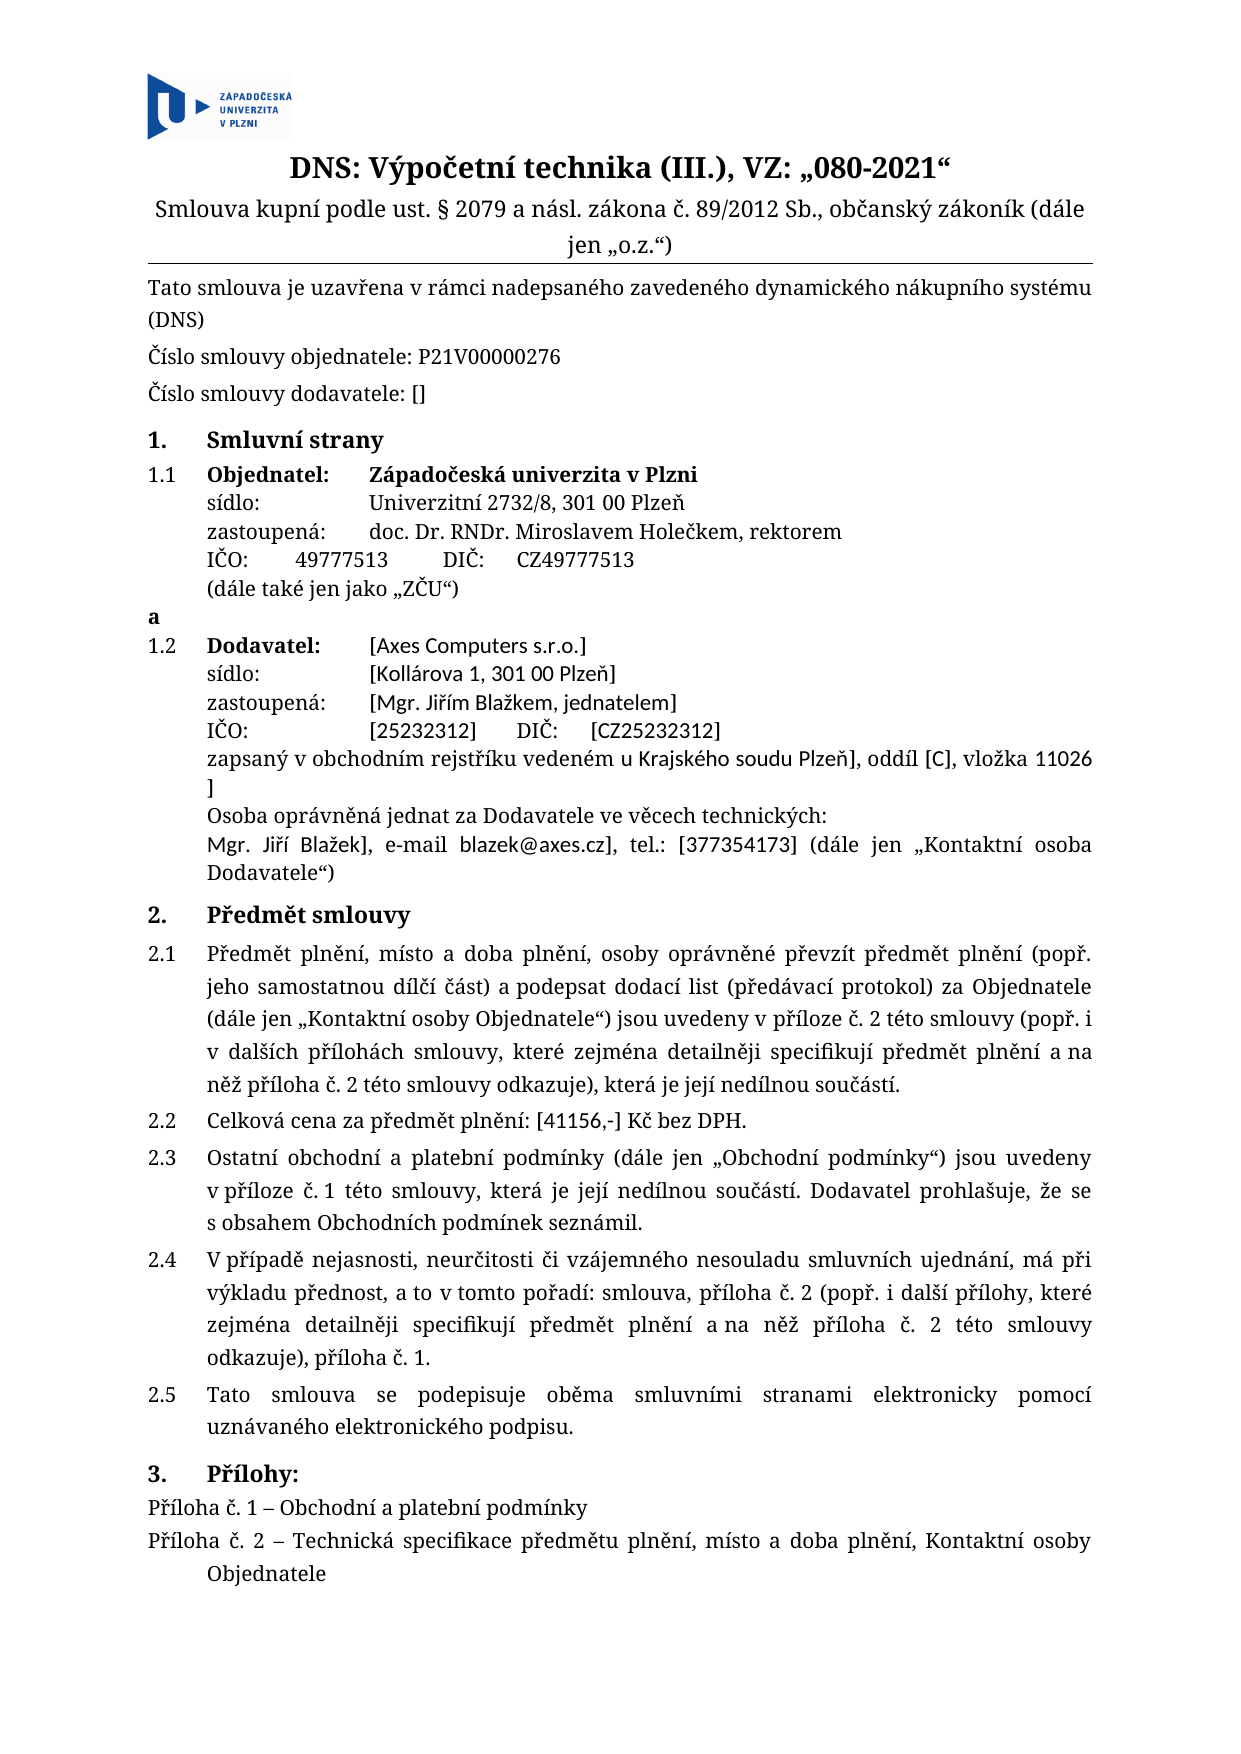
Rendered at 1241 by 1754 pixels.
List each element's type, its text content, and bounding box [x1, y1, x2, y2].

text Smlouva kupní podle ust. § 2079 a násl. zákona č. 89/2012 Sb., občanský zákoník (dále jen „o.z.“) [148, 193, 1093, 263]
text a [148, 602, 1093, 631]
list Dodavatel: [Axes Computers s.r.o.] [148, 631, 1093, 659]
text DNS: Výpočetní technika (III.), VZ: „080-2021“ [148, 148, 1093, 187]
list V případě nejasnosti, neurčitosti či vzájemného nesouladu smluvních ujednání, má při výkladu přednost, a to v tomto pořadí: smlouva, příloha č. 2 (popř. i další přílohy, které zejména detailněji specifikují předmět plnění a na něž příloha č. 2 této smlouvy odkazuje), příloha č. 1. [148, 1245, 1093, 1371]
text Tato smlouva je uzavřena v rámci nadepsaného zavedeného dynamického nákupního systému (DNS) [148, 273, 1093, 334]
text Číslo smlouvy objednatele: P21V00000276 [148, 342, 1093, 371]
text zastoupená: doc. Dr. RNDr. Miroslavem Holečkem, rektorem [207, 517, 1093, 545]
text zastoupená: [Mgr. Jiřím Blažkem, jednatelem] [207, 688, 1093, 716]
list Objednatel: Západočeská univerzita v Plzni [148, 460, 1093, 488]
list Přílohy: [148, 1457, 1093, 1489]
list Předmět smlouvy [148, 899, 1093, 930]
list Smluvní strany [148, 424, 1093, 455]
text zapsaný v obchodním rejstříku vedeném u Krajského soudu Plzeň], oddíl [C], vložka 11026 ] [207, 744, 1093, 801]
text Osoba oprávněná jednat za Dodavatele ve věcech technických: [207, 801, 1093, 830]
text IČO: [25232312] DIČ: [CZ25232312] [207, 716, 1093, 744]
text sídlo: Univerzitní 2732/8, 301 00 Plzeň [207, 488, 1093, 517]
text Mgr. Jiří Blažek], e-mail blazek@axes.cz], tel.: [377354173] (dále jen „Kontaktní osoba Dodavatele“) [207, 830, 1093, 887]
text (dále také jen jako „ZČU“) [207, 574, 1093, 602]
text Příloha č. 2 – Technická specifikace předmětu plnění, místo a doba plnění, Kontaktní osoby Objednatele [148, 1526, 1093, 1587]
list Tato smlouva se podepisuje oběma smluvními stranami elektronicky pomocí uznávaného elektronického podpisu. [148, 1380, 1093, 1441]
list Ostatní obchodní a platební podmínky (dále jen „Obchodní podmínky“) jsou uvedeny v příloze č. 1 této smlouvy, která je její nedílnou součástí. Dodavatel prohlašuje, že se s obsahem Obchodních podmínek seznámil. [148, 1143, 1093, 1237]
list Celková cena za předmět plnění: [41156,-] Kč bez DPH. [148, 1106, 1093, 1135]
list Předmět plnění, místo a doba plnění, osoby oprávněné převzít předmět plnění (popř. jeho samostatnou dílčí část) a podepsat dodací list (předávací protokol) za Objednatele (dále jen „Kontaktní osoby Objednatele“) jsou uvedeny v příloze č. 2 této smlouvy (popř. i v dalších přílohách smlouvy, které zejména detailněji specifikují předmět plnění a na něž příloha č. 2 této smlouvy odkazuje), která je její nedílnou součástí. [148, 939, 1093, 1098]
text Číslo smlouvy dodavatele: [] [148, 379, 1093, 407]
text sídlo: [Kollárova 1, 301 00 Plzeň] [207, 659, 1093, 688]
picture [147, 73, 292, 140]
text Příloha č. 1 – Obchodní a platební podmínky [148, 1493, 1093, 1522]
text IČO: 49777513 DIČ: CZ49777513 [207, 545, 1093, 574]
